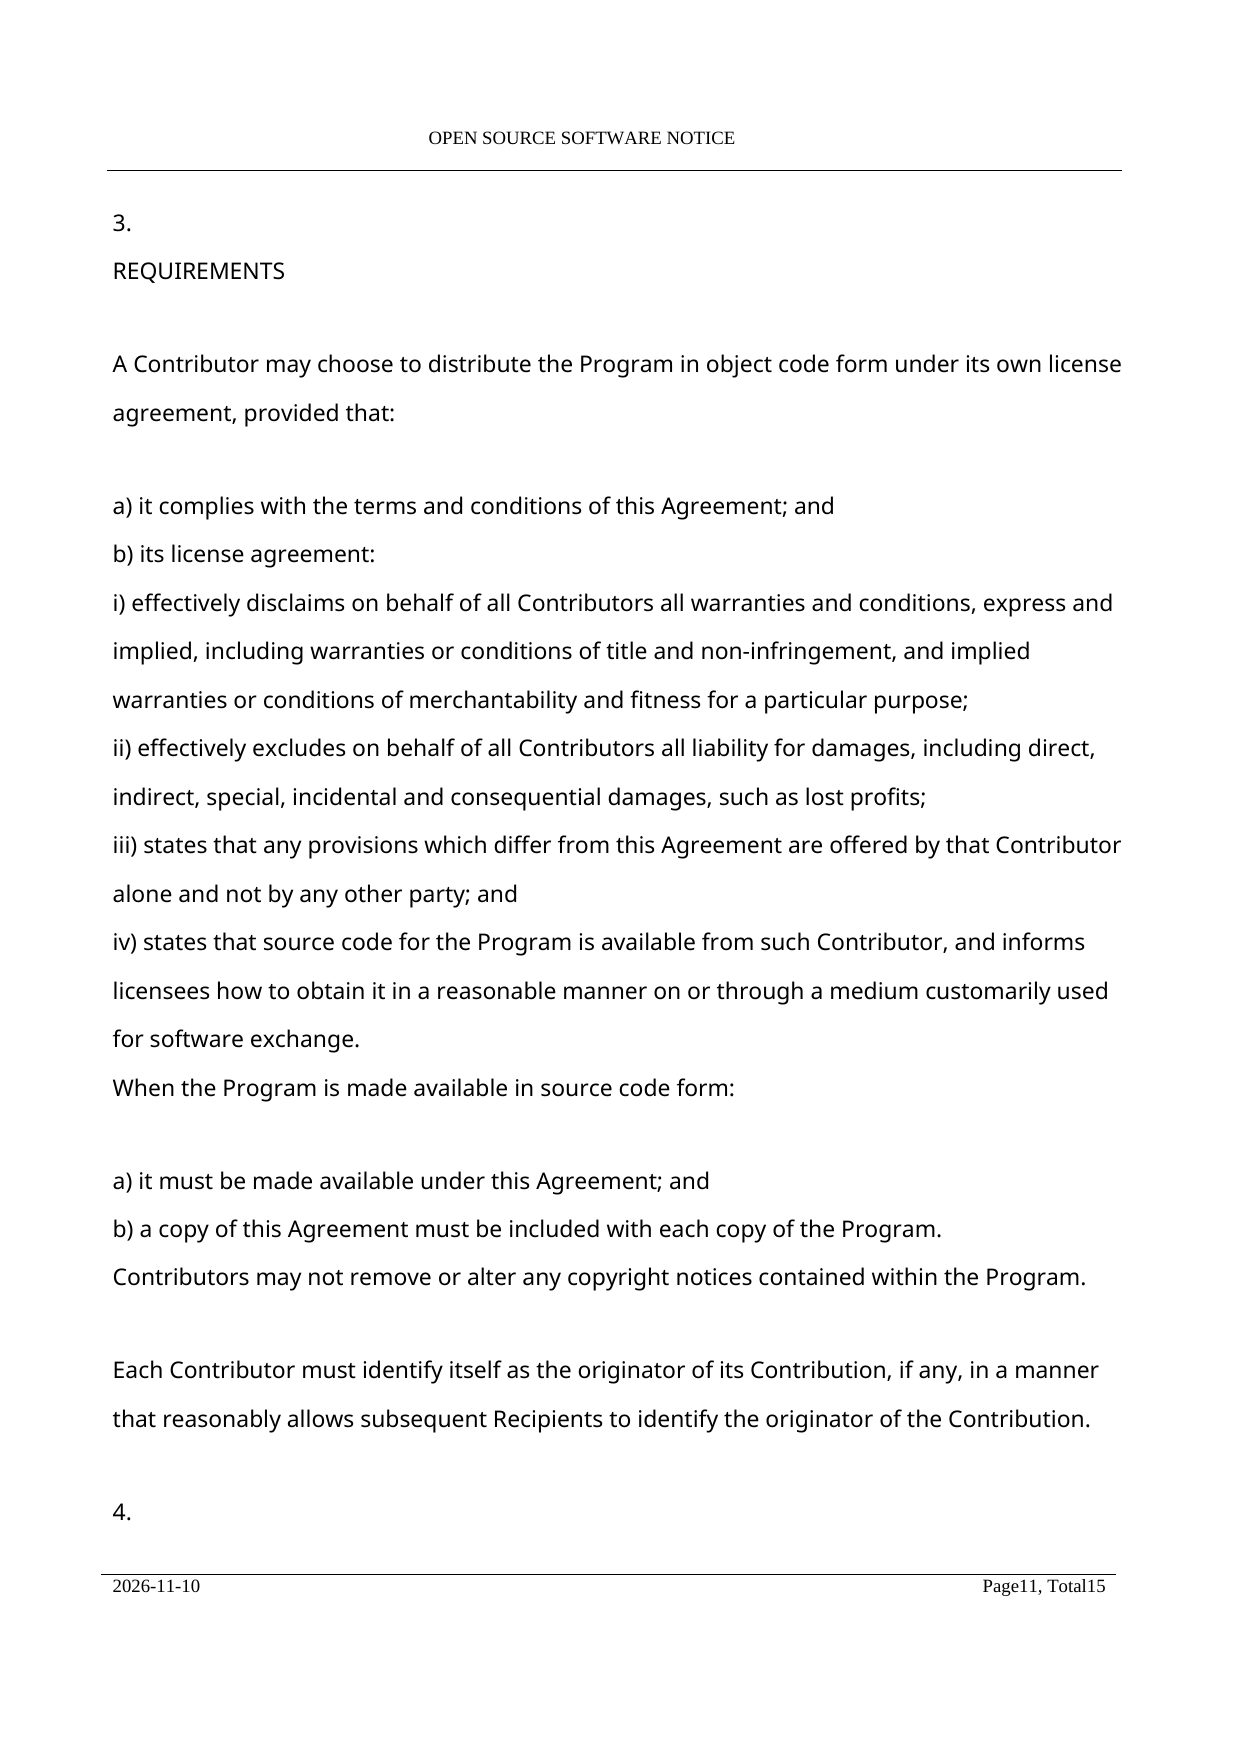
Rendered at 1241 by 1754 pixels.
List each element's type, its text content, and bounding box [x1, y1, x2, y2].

text ii) effectively excludes on behalf of all Contributors all liability for damages, including direct, indirect, special, incidental and consequential damages, such as lost profits; [112, 732, 1128, 813]
text a) it must be made available under this Agreement; and [112, 1164, 1128, 1197]
text b) a copy of this Agreement must be included with each copy of the Program. [112, 1212, 1128, 1245]
text A Contributor may choose to distribute the Program in object code form under its own license agreement, provided that: [112, 348, 1128, 429]
text b) its license agreement: [112, 538, 1128, 570]
text iv) states that source code for the Program is available from such Contributor, and informs licensees how to obtain it in a reasonable manner on or through a medium customarily used for software exchange. [112, 925, 1128, 1055]
text iii) states that any provisions which differ from this Agreement are offered by that Contributor alone and not by any other party; and [112, 828, 1128, 910]
text 4. [112, 1496, 1128, 1528]
text a) it complies with the terms and conditions of this Agreement; and [112, 490, 1128, 522]
text REQUIREMENTS [112, 254, 1128, 287]
text Each Contributor must identify itself as the originator of its Contribution, if any, in a manner that reasonably allows subsequent Recipients to identify the originator of the Contribution. [112, 1354, 1128, 1435]
text 3. [112, 206, 1128, 239]
text Contributors may not remove or alter any copyright notices contained within the Program. [112, 1260, 1128, 1293]
text i) effectively disclaims on behalf of all Contributors all warranties and conditions, express and implied, including warranties or conditions of title and non-infringement, and implied warranties or conditions of merchantability and fitness for a particular purpose; [112, 586, 1128, 716]
text When the Program is made available in source code form: [112, 1071, 1128, 1103]
